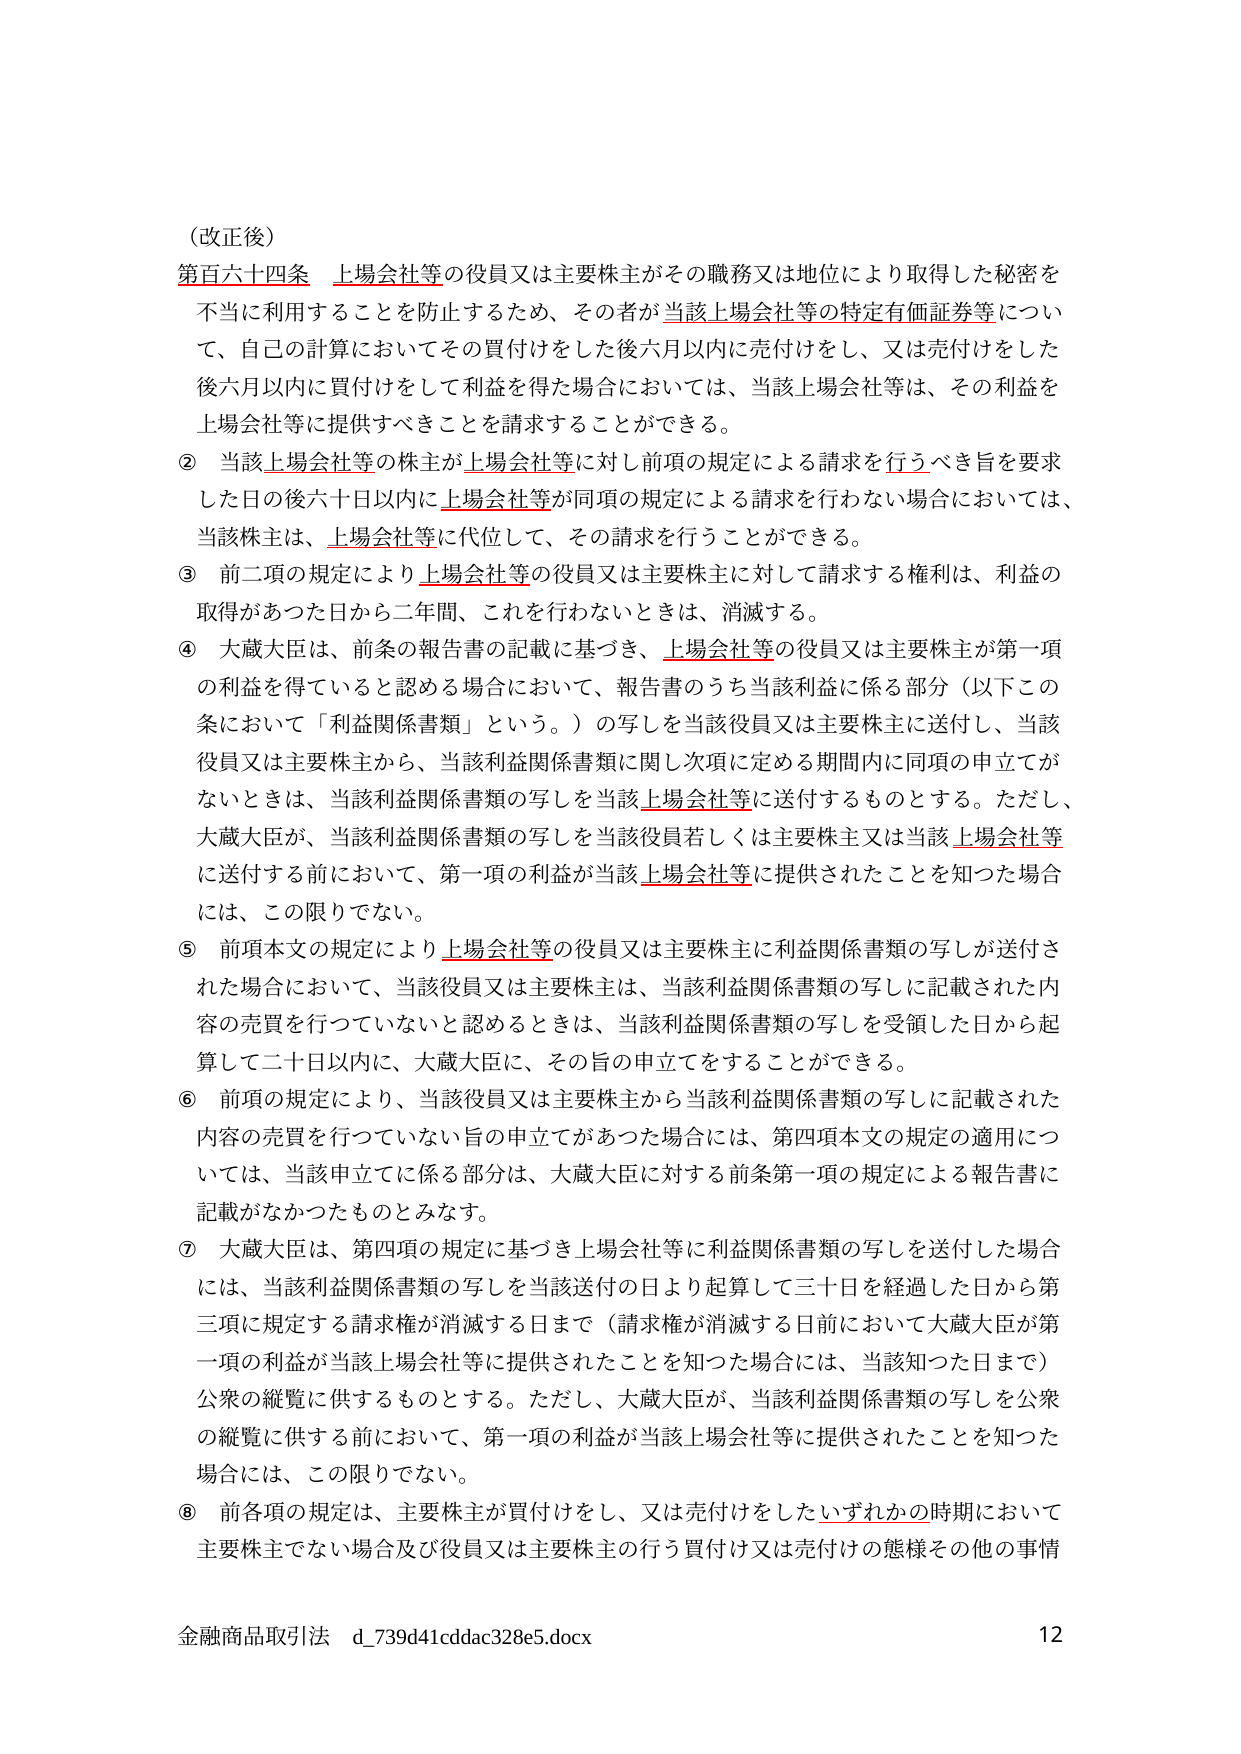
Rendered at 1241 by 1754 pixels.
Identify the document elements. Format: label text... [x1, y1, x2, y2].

text ⑤ 前項本文の規定により上場会社等の役員又は主要株主に利益関係書類の写しが送付された場合において、当該役員又は主要株主は、当該利益関係書類の写しに記載された内容の売買を行つていないと認めるときは、当該利益関係書類の写しを受領した日から起算して二十日以内に、大蔵大臣に、その旨の申立てをすることができる。 [177, 929, 1063, 1079]
text ④ 大蔵大臣は、前条の報告書の記載に基づき、上場会社等の役員又は主要株主が第一項の利益を得ていると認める場合において、報告書のうち当該利益に係る部分（以下この条において「利益関係書類」という。）の写しを当該役員又は主要株主に送付し、当該役員又は主要株主から、当該利益関係書類に関し次項に定める期間内に同項の申立てがないときは、当該利益関係書類の写しを当該上場会社等に送付するものとする。ただし、大蔵大臣が、当該利益関係書類の写しを当該役員若しくは主要株主又は当該上場会社等に送付する前において、第一項の利益が当該上場会社等に提供されたことを知つた場合には、この限りでない。 [177, 629, 1063, 929]
text ② 当該上場会社等の株主が上場会社等に対し前項の規定による請求を行うべき旨を要求した日の後六十日以内に上場会社等が同項の規定による請求を行わない場合においては、当該株主は、上場会社等に代位して、その請求を行うことができる。 [177, 442, 1063, 554]
text ⑦ 大蔵大臣は、第四項の規定に基づき上場会社等に利益関係書類の写しを送付した場合には、当該利益関係書類の写しを当該送付の日より起算して三十日を経過した日から第三項に規定する請求権が消滅する日まで（請求権が消滅する日前において大蔵大臣が第一項の利益が当該上場会社等に提供されたことを知つた場合には、当該知つた日まで）公衆の縦覧に供するものとする。ただし、大蔵大臣が、当該利益関係書類の写しを公衆の縦覧に供する前において、第一項の利益が当該上場会社等に提供されたことを知つた場合には、この限りでない。 [177, 1229, 1063, 1492]
text ③ 前二項の規定により上場会社等の役員又は主要株主に対して請求する権利は、利益の取得があつた日から二年間、これを行わないときは、消滅する。 [177, 554, 1063, 629]
text ⑥ 前項の規定により、当該役員又は主要株主から当該利益関係書類の写しに記載された内容の売買を行つていない旨の申立てがあつた場合には、第四項本文の規定の適用については、当該申立てに係る部分は、大蔵大臣に対する前条第一項の規定による報告書に記載がなかつたものとみなす。 [177, 1079, 1063, 1229]
text 第百六十四条 上場会社等の役員又は主要株主がその職務又は地位により取得した秘密を不当に利用することを防止するため、その者が当該上場会社等の特定有価証券等について、自己の計算においてその買付けをした後六月以内に売付けをし、又は売付けをした後六月以内に買付けをして利益を得た場合においては、当該上場会社等は、その利益を上場会社等に提供すべきことを請求することができる。 [177, 254, 1063, 442]
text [177, 1492, 1063, 1567]
text （改正後） [177, 217, 1063, 254]
